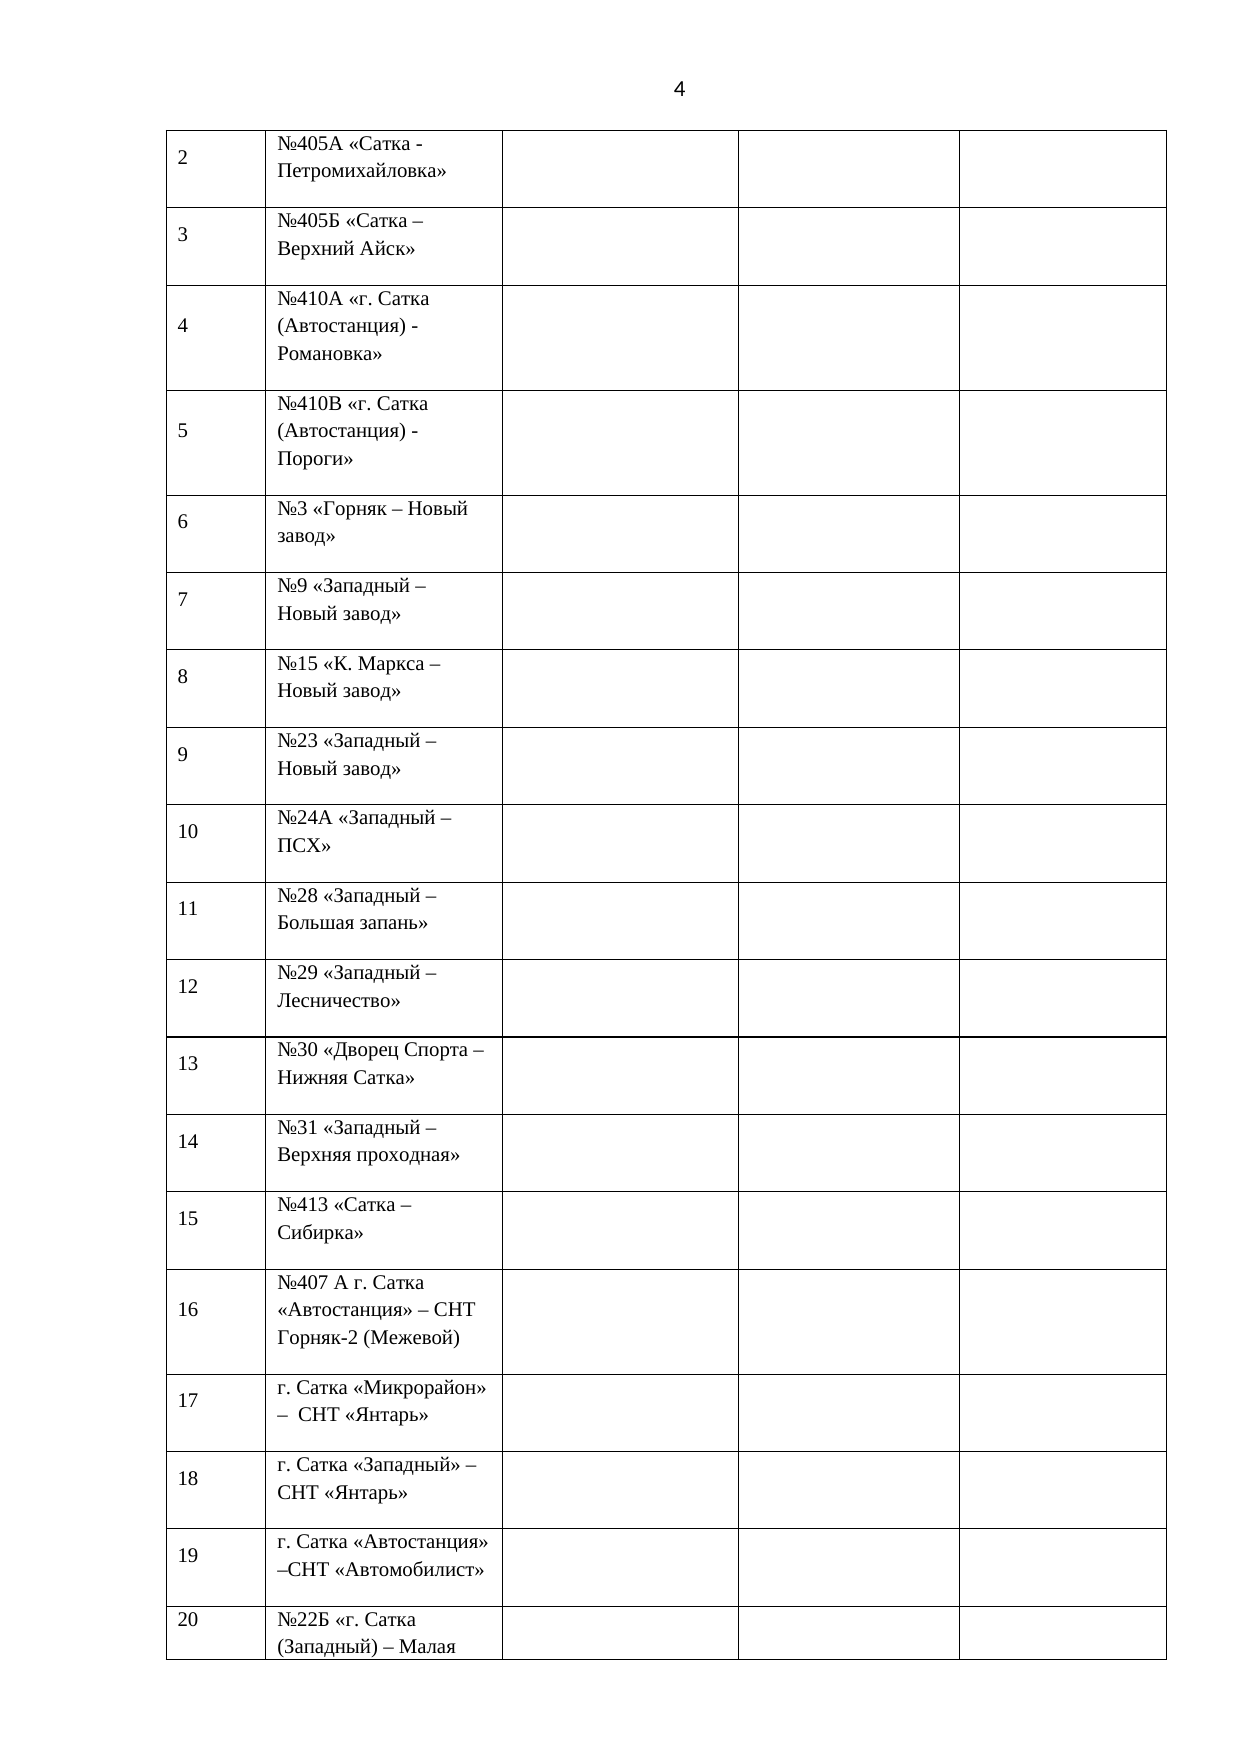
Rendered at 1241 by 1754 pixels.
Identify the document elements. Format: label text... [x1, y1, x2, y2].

table_cell [960, 208, 1166, 284]
table_cell [960, 1192, 1166, 1268]
table_cell [960, 650, 1166, 727]
table_cell [960, 960, 1166, 1036]
table_cell 7 [167, 573, 265, 649]
table_cell 17 [167, 1375, 265, 1451]
table_cell [503, 1038, 738, 1114]
table_cell [503, 883, 738, 959]
table_cell [739, 1192, 959, 1268]
table_cell [503, 1192, 738, 1268]
table_cell 3 [167, 208, 265, 284]
table_cell 16 [167, 1270, 265, 1373]
table_cell 18 [167, 1452, 265, 1528]
table_cell №413 «Сатка – Сибирка» [266, 1192, 502, 1268]
table_cell [960, 391, 1166, 494]
table_cell 8 [167, 650, 265, 727]
table_cell [739, 1452, 959, 1528]
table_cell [266, 1607, 502, 1658]
table_cell [960, 1529, 1166, 1606]
table_cell 10 [167, 805, 265, 882]
table_cell 5 [167, 391, 265, 494]
table_cell №405А «Сатка - Петромихайловка» [266, 131, 502, 207]
table_cell №3 «Горняк – Новый завод» [266, 496, 502, 572]
table_cell 15 [167, 1192, 265, 1268]
table_cell 12 [167, 960, 265, 1036]
table_cell №405Б «Сатка – Верхний Айск» [266, 208, 502, 284]
table_cell [960, 131, 1166, 207]
table_cell [739, 1529, 959, 1606]
table_cell [739, 131, 959, 207]
table_cell №30 «Дворец Спорта – Нижняя Сатка» [266, 1038, 502, 1114]
table_cell [960, 1270, 1166, 1373]
table_cell [503, 573, 738, 649]
table_cell [503, 805, 738, 882]
table_cell [960, 496, 1166, 572]
table_cell №31 «Западный – Верхняя проходная» [266, 1115, 502, 1191]
table_cell №23 «Западный – Новый завод» [266, 728, 502, 804]
table_cell 9 [167, 728, 265, 804]
table_cell [960, 1038, 1166, 1114]
table_cell [960, 728, 1166, 804]
table_cell [739, 1375, 959, 1451]
table_cell [960, 1115, 1166, 1191]
table_cell 14 [167, 1115, 265, 1191]
table_cell [503, 1452, 738, 1528]
table_cell [960, 573, 1166, 649]
table_cell [739, 1270, 959, 1373]
table_cell 2 [167, 131, 265, 207]
table_cell [503, 1607, 738, 1658]
table_cell [503, 1529, 738, 1606]
table_cell [960, 1375, 1166, 1451]
table_cell №29 «Западный – Лесничество» [266, 960, 502, 1036]
table_cell [739, 728, 959, 804]
table_cell [503, 960, 738, 1036]
table_cell №410В «г. Сатка (Автостанция) - Пороги» [266, 391, 502, 494]
table_cell [503, 391, 738, 494]
table_cell [739, 573, 959, 649]
table_cell [739, 1115, 959, 1191]
table_cell №410А «г. Сатка (Автостанция) - Романовка» [266, 286, 502, 389]
table_cell г. Сатка «Автостанция» –СНТ «Автомобилист» [266, 1529, 502, 1606]
table_cell [503, 728, 738, 804]
table_cell [503, 496, 738, 572]
table_cell [739, 805, 959, 882]
table_cell [503, 208, 738, 284]
table_cell №407 А г. Сатка «Автостанция» – СНТ Горняк-2 (Межевой) [266, 1270, 502, 1373]
table_cell №24А «Западный – ПСХ» [266, 805, 502, 882]
table_cell [739, 960, 959, 1036]
table_cell [739, 1607, 959, 1658]
table_cell [739, 883, 959, 959]
table_cell [503, 650, 738, 727]
table_cell [739, 1038, 959, 1114]
table_cell [739, 391, 959, 494]
table_cell [960, 805, 1166, 882]
table_cell [503, 1115, 738, 1191]
table_cell г. Сатка «Микрорайон» – СНТ «Янтарь» [266, 1375, 502, 1451]
table_cell [739, 208, 959, 284]
table_cell №9 «Западный – Новый завод» [266, 573, 502, 649]
table_cell 19 [167, 1529, 265, 1606]
table_cell [503, 1270, 738, 1373]
table_cell [960, 1607, 1166, 1658]
table_cell [739, 650, 959, 727]
table_cell [503, 131, 738, 207]
table_cell 11 [167, 883, 265, 959]
table_cell 20 [167, 1607, 265, 1658]
table_cell [739, 496, 959, 572]
table_cell [503, 286, 738, 389]
table_cell 13 [167, 1038, 265, 1114]
table_cell [960, 883, 1166, 959]
table_cell [960, 1452, 1166, 1528]
table_cell [960, 286, 1166, 389]
table_cell 4 [167, 286, 265, 389]
table_cell [739, 286, 959, 389]
table_cell 6 [167, 496, 265, 572]
table_cell [503, 1375, 738, 1451]
table_cell г. Сатка «Западный» – СНТ «Янтарь» [266, 1452, 502, 1528]
table_cell №28 «Западный – Большая запань» [266, 883, 502, 959]
table_cell №15 «К. Маркса – Новый завод» [266, 650, 502, 727]
